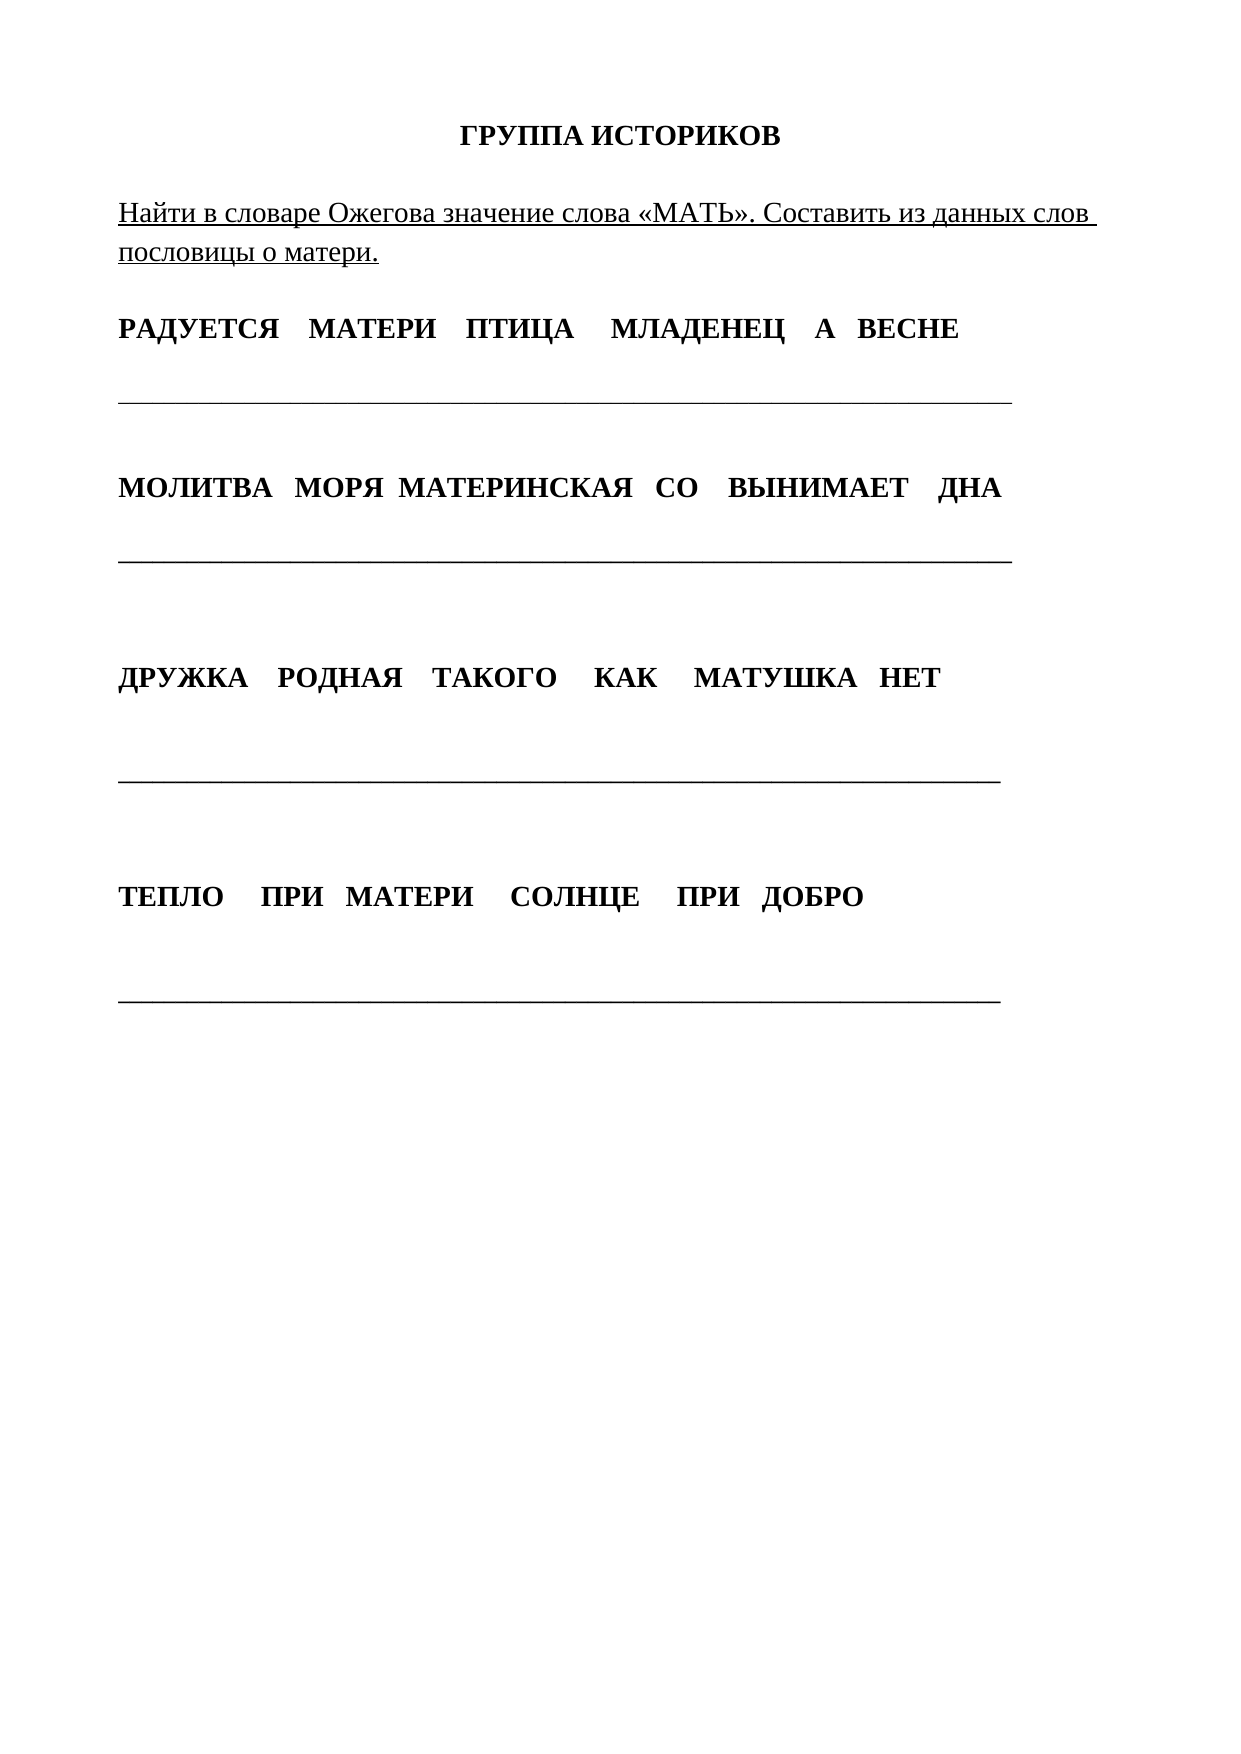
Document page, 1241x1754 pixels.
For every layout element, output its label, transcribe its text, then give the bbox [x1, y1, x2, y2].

text ТЕПЛО ПРИ МАТЕРИ СОЛНЦЕ ПРИ ДОБРО [118, 879, 1122, 913]
text _____________________________________________________________________________ [118, 978, 1122, 1005]
text _____________________________________________________________________________ [118, 759, 1122, 785]
text МОЛИТВА МОРЯ МАТЕРИНСКАЯ СО ВЫНИМАЕТ ДНА [118, 470, 1122, 504]
text ДРУЖКА РОДНАЯ ТАКОГО КАК МАТУШКА НЕТ [118, 660, 1122, 693]
text ______________________________________________________________________________ [118, 379, 1122, 406]
text ______________________________________________________________________________ [118, 539, 1122, 565]
text Найти в словаре Ожегова значение слова «МАТЬ». Составить из данных слов пословицы о матери. [118, 195, 1122, 267]
text РАДУЕТСЯ МАТЕРИ ПТИЦА МЛАДЕНЕЦ А ВЕСНЕ [118, 311, 1122, 344]
text ГРУППА ИСТОРИКОВ [118, 118, 1122, 152]
